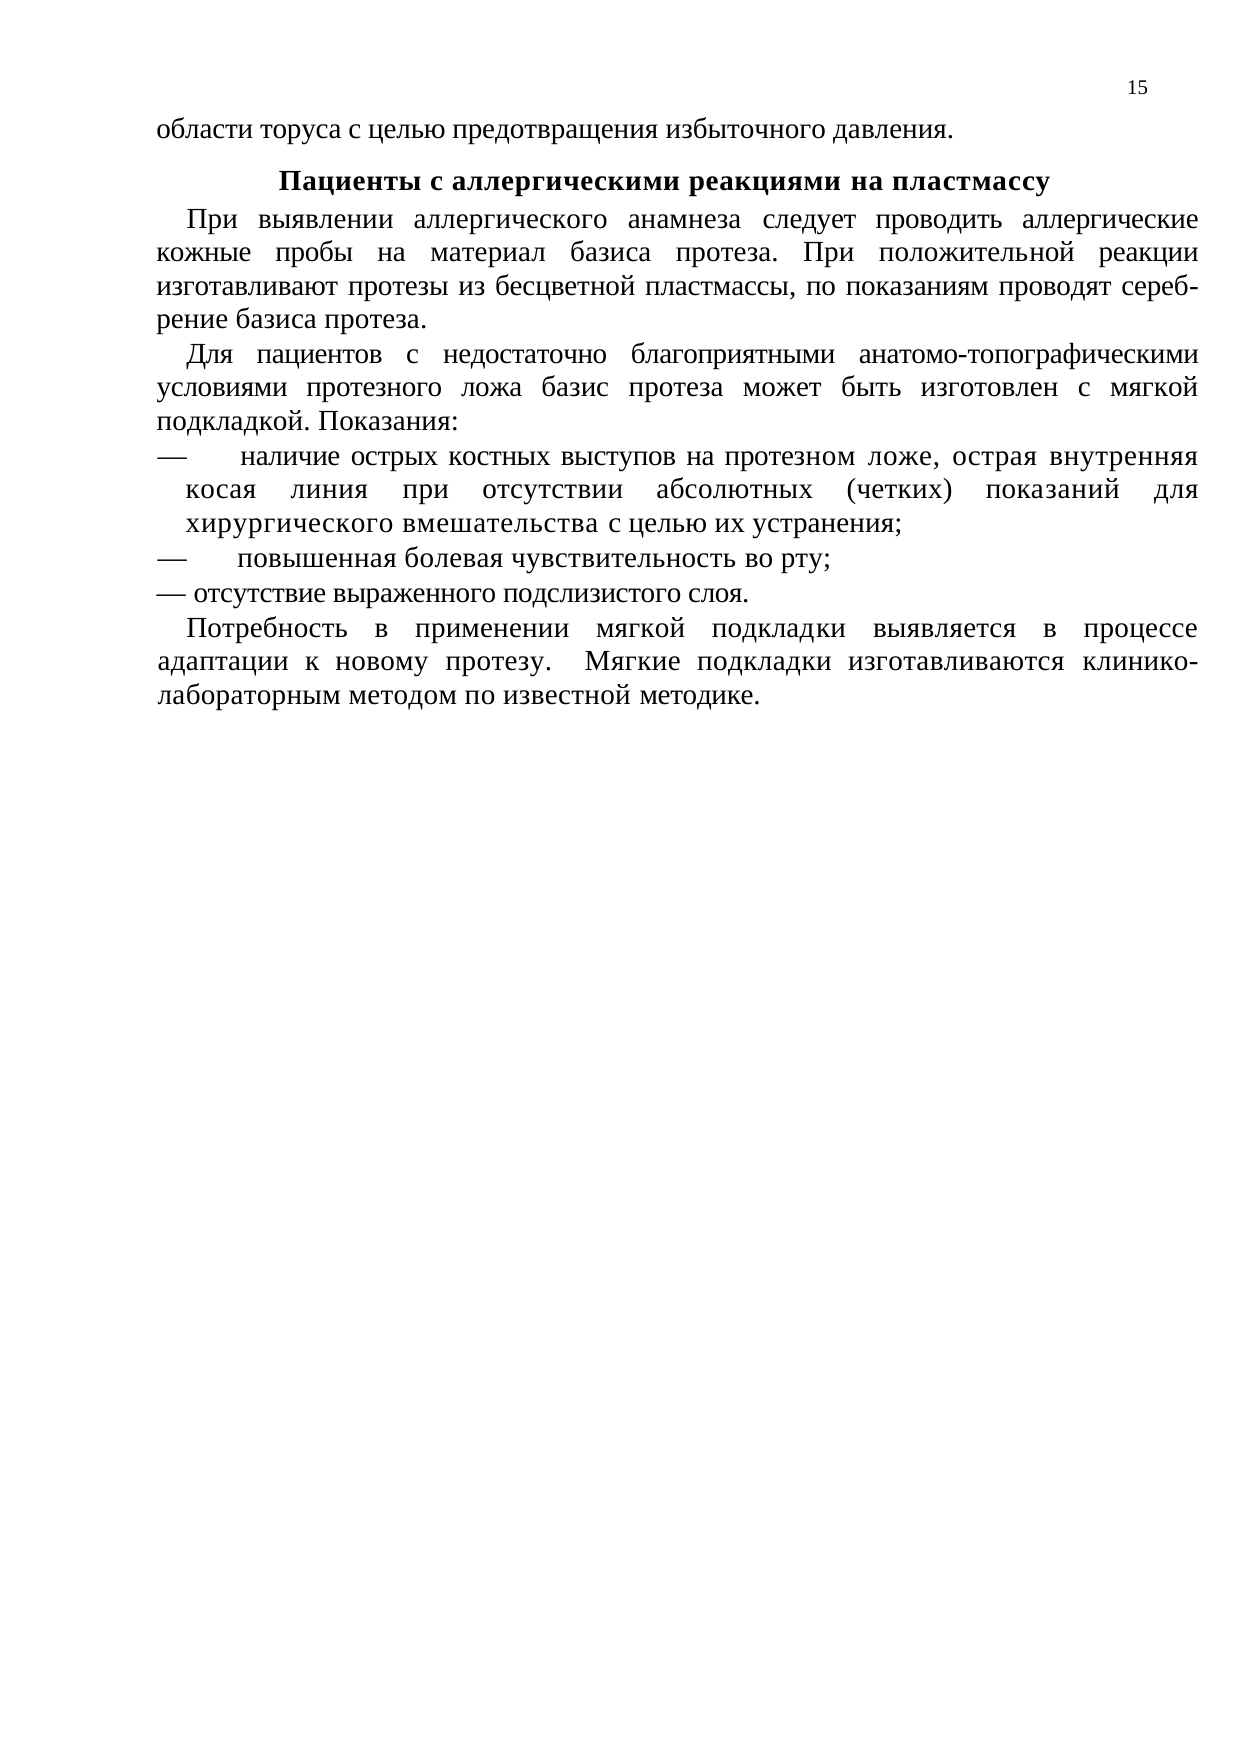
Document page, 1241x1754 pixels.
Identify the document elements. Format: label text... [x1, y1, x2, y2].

text — отсутствие выраженного подслизистого слоя. [156, 575, 1199, 608]
text Пациенты с аллергическими реакциями на пластмассу [181, 163, 1148, 196]
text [156, 111, 1199, 144]
text Для пациентов с недостаточно благоприятными анатомо-топографическими условиями протезного ложа базис протеза может быть изготовлен с мягкой подкладкой. Показания: [156, 336, 1199, 437]
text При выявлении аллергического анамнеза следует проводить аллергические кожные пробы на материал базиса протеза. При положительной реакции изготавливают протезы из бесцветной пластмассы, по показаниям проводят серебрение базиса протеза. [156, 201, 1199, 335]
text Потребность в применении мягкой подкладки выявляется в процессе адаптации к новому протезу. Мягкие подкладки изготавливаются клинико-лабораторным методом по известной методике. [156, 610, 1199, 710]
list наличие острых костных выступов на протезном ложе, острая внутренняя косая линия при отсутствии абсолютных (четких) показаний для хирургического вмешательства с целью их устранения; [157, 438, 1199, 538]
list повышенная болевая чувствительность во рту; [157, 540, 1199, 573]
